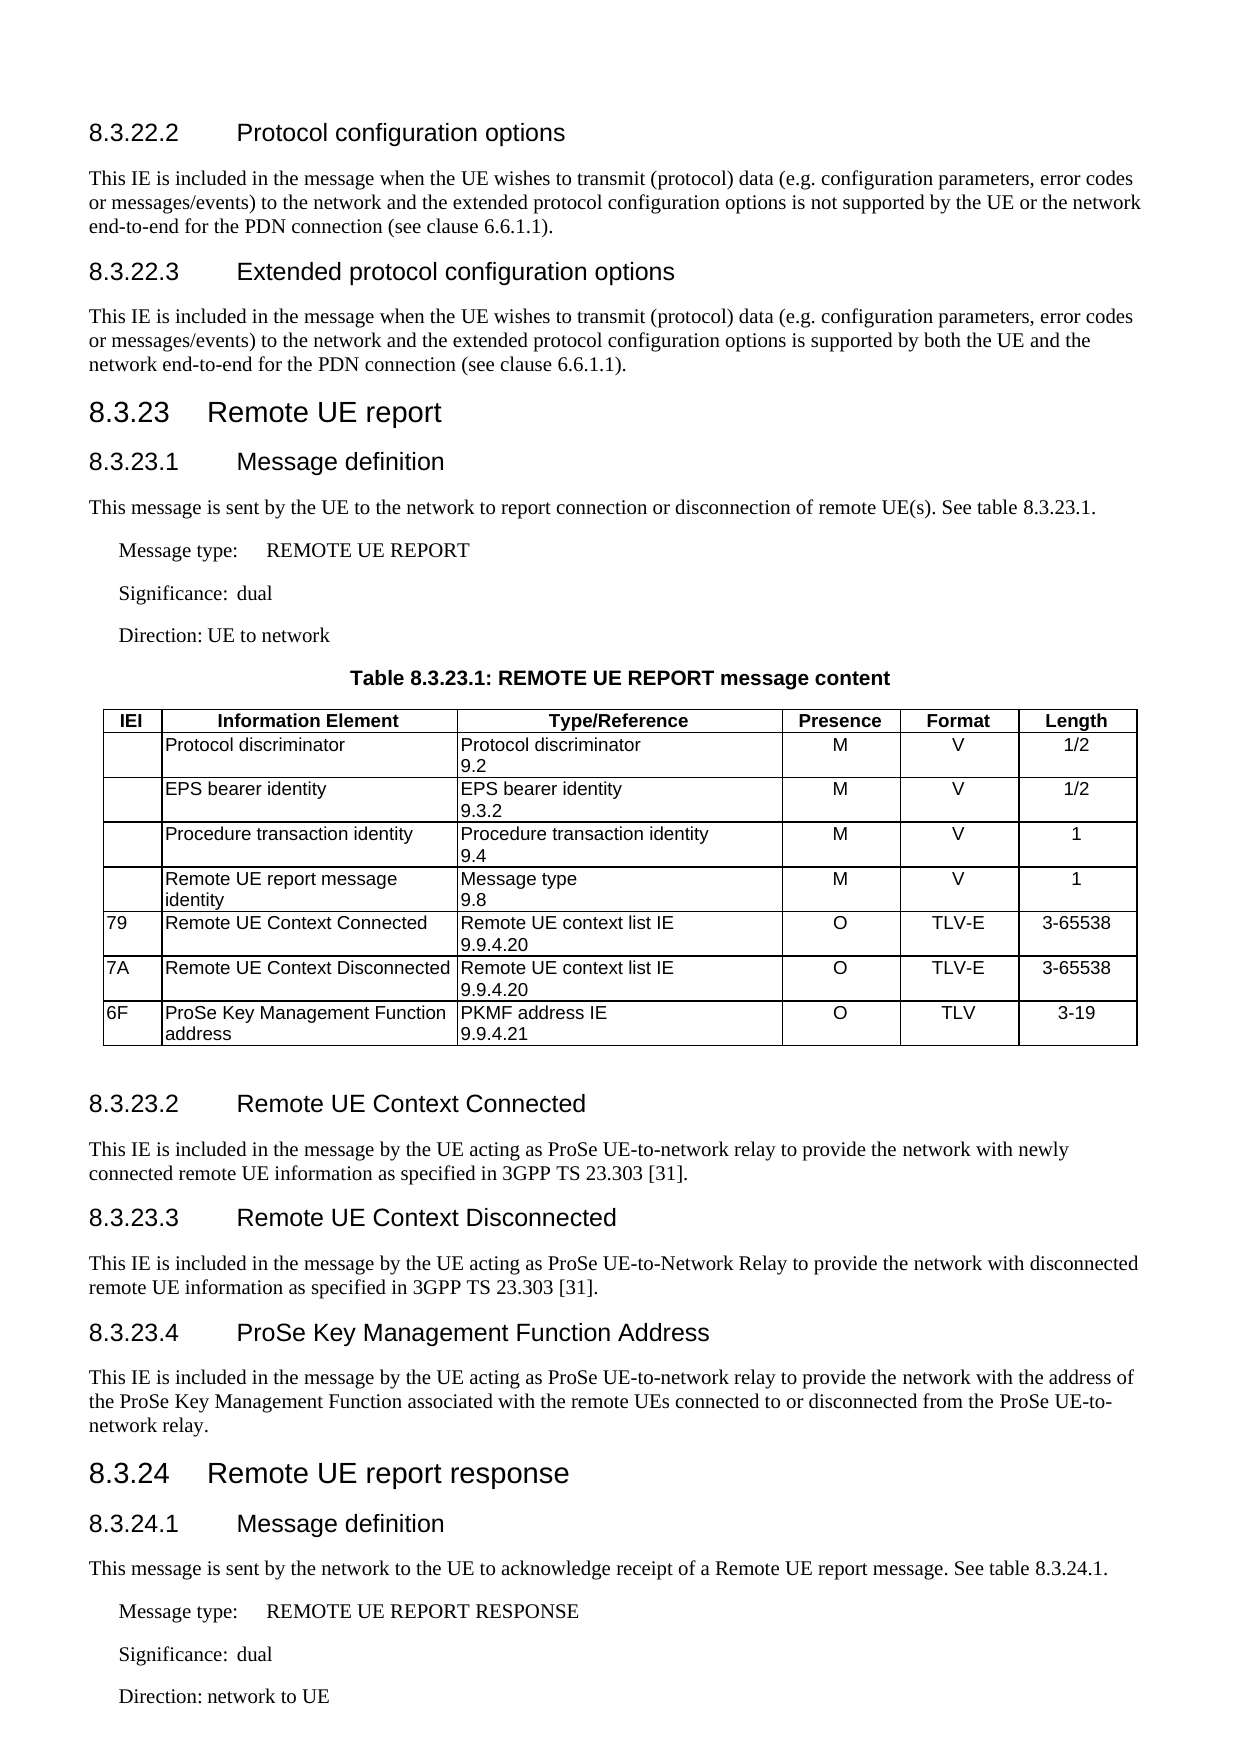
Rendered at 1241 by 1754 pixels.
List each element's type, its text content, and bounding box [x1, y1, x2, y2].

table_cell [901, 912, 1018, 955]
text Significance: dual [118, 580, 1152, 604]
subtitle 8.3.23.4 ProSe Key Management Function Address [89, 1318, 1152, 1347]
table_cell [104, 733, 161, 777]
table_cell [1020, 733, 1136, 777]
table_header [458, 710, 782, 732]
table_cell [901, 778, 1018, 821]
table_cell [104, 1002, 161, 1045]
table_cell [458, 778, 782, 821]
text Message type: REMOTE UE REPORT RESPONSE [118, 1599, 1152, 1623]
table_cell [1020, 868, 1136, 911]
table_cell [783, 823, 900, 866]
text This message is sent by the UE to the network to report connection or disconnection of remote UE(s). See table 8.3.23.1. [89, 495, 1152, 519]
text This IE is included in the message by the UE acting as ProSe UE-to-Network Relay to provide the network with disconnected remote UE information as specified in 3GPP TS 23.303 [31]. [89, 1251, 1152, 1299]
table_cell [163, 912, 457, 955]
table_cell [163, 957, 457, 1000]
subtitle 8.3.24.1 Message definition [89, 1508, 1152, 1537]
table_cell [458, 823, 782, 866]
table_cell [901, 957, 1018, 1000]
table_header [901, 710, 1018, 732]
subtitle 8.3.23.1 Message definition [89, 447, 1152, 476]
subtitle 8.3.22.2 Protocol configuration options [89, 118, 1152, 147]
subtitle 8.3.23.3 Remote UE Context Disconnected [89, 1203, 1152, 1232]
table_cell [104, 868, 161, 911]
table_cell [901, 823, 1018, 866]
text Significance: dual [118, 1642, 1152, 1666]
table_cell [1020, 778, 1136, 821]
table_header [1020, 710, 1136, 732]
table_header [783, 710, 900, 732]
text Direction: UE to network [118, 623, 1152, 647]
text This IE is included in the message by the UE acting as ProSe UE-to-network relay to provide the network with newly connected remote UE information as specified in 3GPP TS 23.303 [31]. [89, 1137, 1152, 1185]
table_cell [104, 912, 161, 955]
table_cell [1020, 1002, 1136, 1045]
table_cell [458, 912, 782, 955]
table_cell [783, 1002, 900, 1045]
text Table 8.3.23.1: REMOTE UE REPORT message content [89, 666, 1152, 690]
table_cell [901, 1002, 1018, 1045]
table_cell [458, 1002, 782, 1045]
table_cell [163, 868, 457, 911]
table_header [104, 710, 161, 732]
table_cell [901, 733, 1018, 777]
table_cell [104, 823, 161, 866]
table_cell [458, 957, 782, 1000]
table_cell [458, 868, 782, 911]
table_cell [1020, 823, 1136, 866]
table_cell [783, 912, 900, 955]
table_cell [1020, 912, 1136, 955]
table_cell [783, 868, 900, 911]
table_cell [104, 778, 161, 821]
text This IE is included in the message when the UE wishes to transmit (protocol) data (e.g. configuration parameters, error codes or messages/events) to the network and the extended protocol configuration options is supported by both the UE and the network end-to-end for the PDN connection (see clause 6.6.1.1). [89, 304, 1152, 376]
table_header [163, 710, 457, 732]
text Message type: REMOTE UE REPORT [118, 538, 1152, 562]
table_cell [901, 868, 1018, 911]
text This message is sent by the network to the UE to acknowledge receipt of a Remote UE report message. See table 8.3.24.1. [89, 1556, 1152, 1580]
subtitle 8.3.22.3 Extended protocol configuration options [89, 257, 1152, 285]
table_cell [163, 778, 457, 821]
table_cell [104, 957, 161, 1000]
subtitle 8.3.23 Remote UE report [89, 395, 1152, 428]
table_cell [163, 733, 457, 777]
text This IE is included in the message by the UE acting as ProSe UE-to-network relay to provide the network with the address of the ProSe Key Management Function associated with the remote UEs connected to or disconnected from the ProSe UE-to-network relay. [89, 1365, 1152, 1437]
subtitle 8.3.23.2 Remote UE Context Connected [89, 1089, 1152, 1118]
subtitle 8.3.24 Remote UE report response [89, 1456, 1152, 1490]
text Direction: network to UE [118, 1684, 1152, 1708]
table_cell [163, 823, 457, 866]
text This IE is included in the message when the UE wishes to transmit (protocol) data (e.g. configuration parameters, error codes or messages/events) to the network and the extended protocol configuration options is not supported by the UE or the network end-to-end for the PDN connection (see clause 6.6.1.1). [89, 166, 1152, 238]
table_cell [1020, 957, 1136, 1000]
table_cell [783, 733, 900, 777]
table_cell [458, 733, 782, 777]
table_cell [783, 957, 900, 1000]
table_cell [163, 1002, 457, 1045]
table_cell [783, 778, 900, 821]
